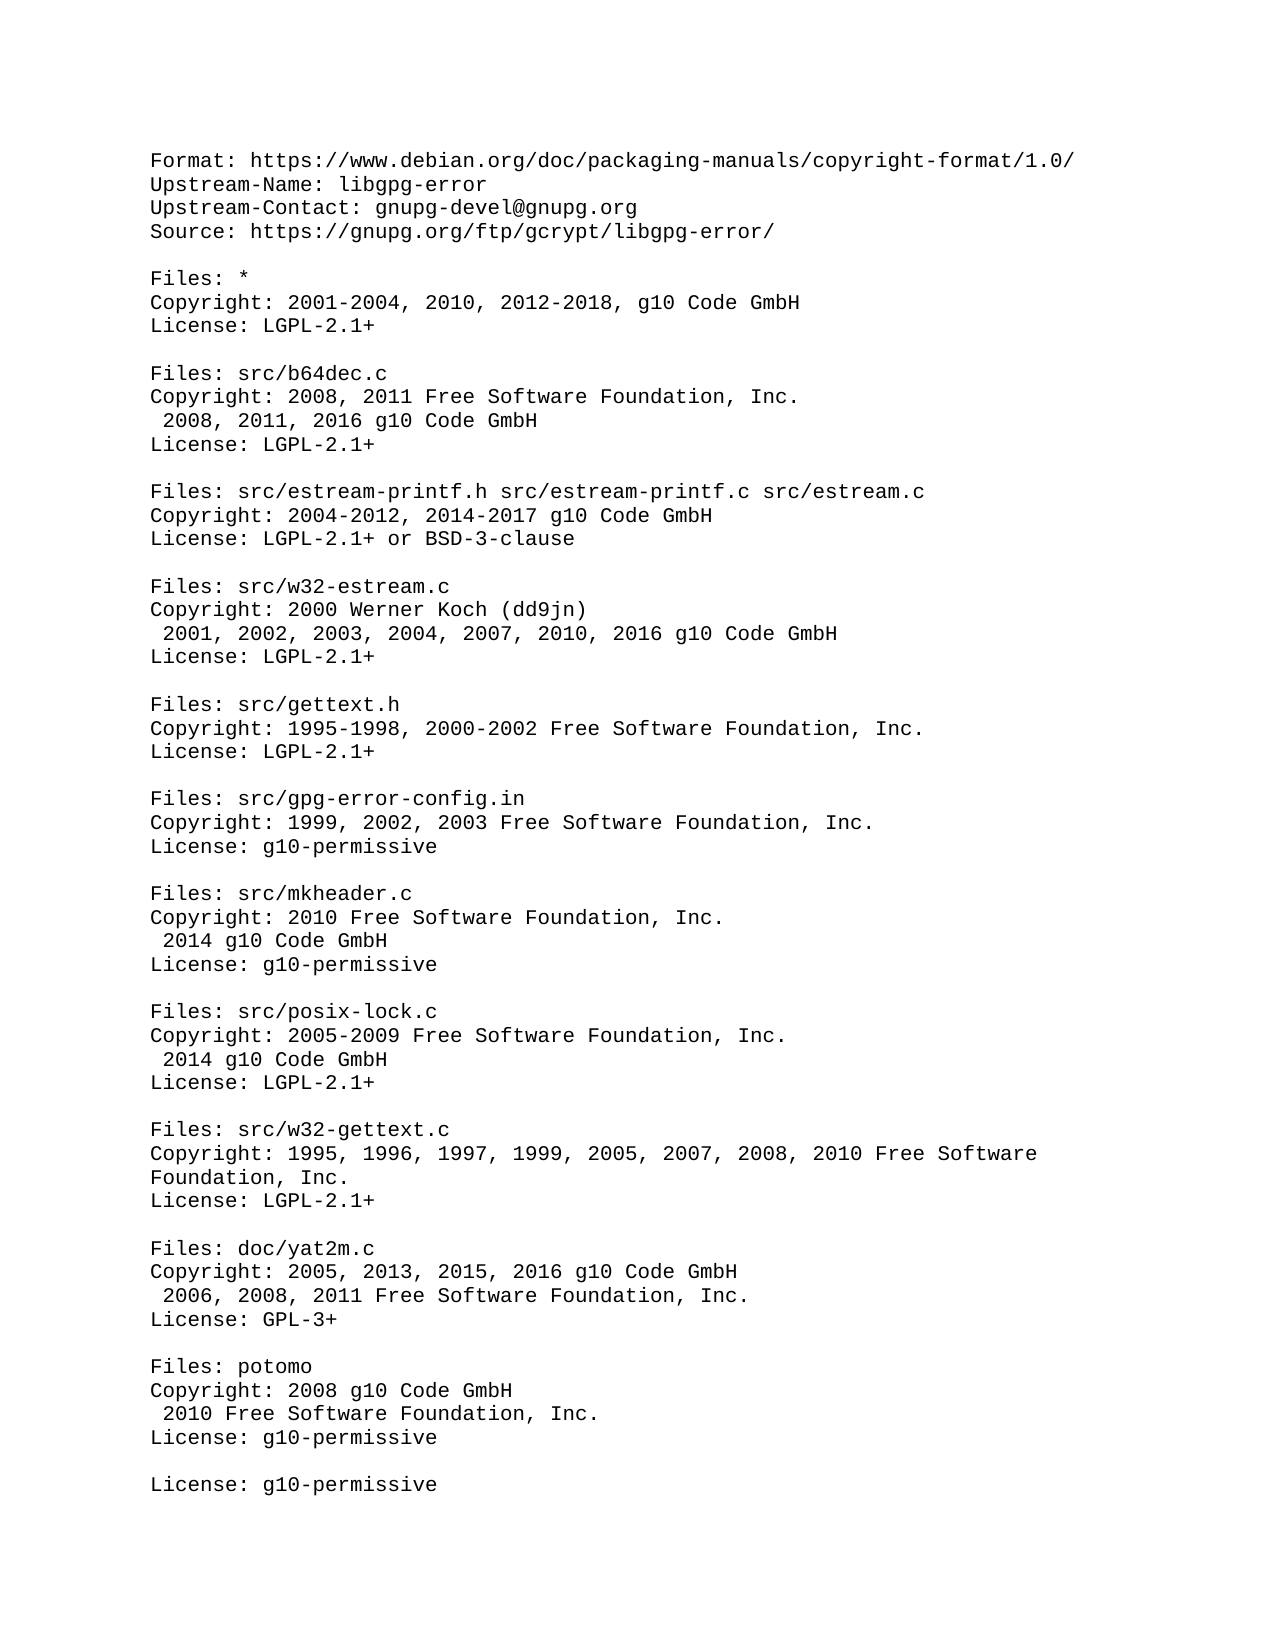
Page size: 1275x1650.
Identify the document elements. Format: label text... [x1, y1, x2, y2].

text Copyright: 2005, 2013, 2015, 2016 g10 Code GmbH [150, 1261, 1125, 1285]
text Files: src/gpg-error-config.in [150, 788, 1125, 812]
text License: LGPL-2.1+ [150, 1072, 1125, 1096]
text Copyright: 2001-2004, 2010, 2012-2018, g10 Code GmbH [150, 292, 1125, 316]
text Format: https://www.debian.org/doc/packaging-manuals/copyright-format/1.0/ [150, 150, 1125, 174]
text License: LGPL-2.1+ [150, 647, 1125, 670]
text Files: potomo [150, 1356, 1125, 1379]
text Upstream-Name: libgpg-error [150, 174, 1125, 197]
text License: g10-permissive [150, 954, 1125, 978]
text License: LGPL-2.1+ [150, 741, 1125, 765]
text Files: src/w32-gettext.c [150, 1119, 1125, 1143]
text 2014 g10 Code GmbH [150, 1048, 1125, 1072]
text Files: * [150, 268, 1125, 292]
text Copyright: 2008, 2011 Free Software Foundation, Inc. [150, 386, 1125, 410]
text Upstream-Contact: gnupg-devel@gnupg.org [150, 197, 1125, 221]
text Files: src/mkheader.c [150, 883, 1125, 907]
text License: LGPL-2.1+ [150, 316, 1125, 339]
text Copyright: 1995, 1996, 1997, 1999, 2005, 2007, 2008, 2010 Free Software Foundation, Inc. [150, 1143, 1125, 1190]
text License: g10-permissive [150, 1474, 1125, 1498]
text 2010 Free Software Foundation, Inc. [150, 1403, 1125, 1427]
text 2001, 2002, 2003, 2004, 2007, 2010, 2016 g10 Code GmbH [150, 623, 1125, 647]
text 2008, 2011, 2016 g10 Code GmbH [150, 410, 1125, 434]
text Copyright: 2005-2009 Free Software Foundation, Inc. [150, 1025, 1125, 1048]
text 2006, 2008, 2011 Free Software Foundation, Inc. [150, 1285, 1125, 1309]
text License: LGPL-2.1+ or BSD-3-clause [150, 528, 1125, 552]
text Files: src/gettext.h [150, 694, 1125, 717]
text Files: src/b64dec.c [150, 363, 1125, 386]
text Files: doc/yat2m.c [150, 1238, 1125, 1261]
text Copyright: 2008 g10 Code GmbH [150, 1379, 1125, 1403]
text 2014 g10 Code GmbH [150, 930, 1125, 954]
text License: g10-permissive [150, 1427, 1125, 1451]
text License: LGPL-2.1+ [150, 1190, 1125, 1214]
text Copyright: 1999, 2002, 2003 Free Software Foundation, Inc. [150, 812, 1125, 836]
text Copyright: 2004-2012, 2014-2017 g10 Code GmbH [150, 505, 1125, 528]
text License: LGPL-2.1+ [150, 434, 1125, 457]
text License: GPL-3+ [150, 1309, 1125, 1332]
text Files: src/posix-lock.c [150, 1001, 1125, 1025]
text Copyright: 2000 Werner Koch (dd9jn) [150, 599, 1125, 623]
text Files: src/estream-printf.h src/estream-printf.c src/estream.c [150, 481, 1125, 505]
text Copyright: 1995-1998, 2000-2002 Free Software Foundation, Inc. [150, 717, 1125, 741]
text License: g10-permissive [150, 836, 1125, 859]
text Files: src/w32-estream.c [150, 576, 1125, 599]
text Source: https://gnupg.org/ftp/gcrypt/libgpg-error/ [150, 221, 1125, 244]
text Copyright: 2010 Free Software Foundation, Inc. [150, 907, 1125, 930]
